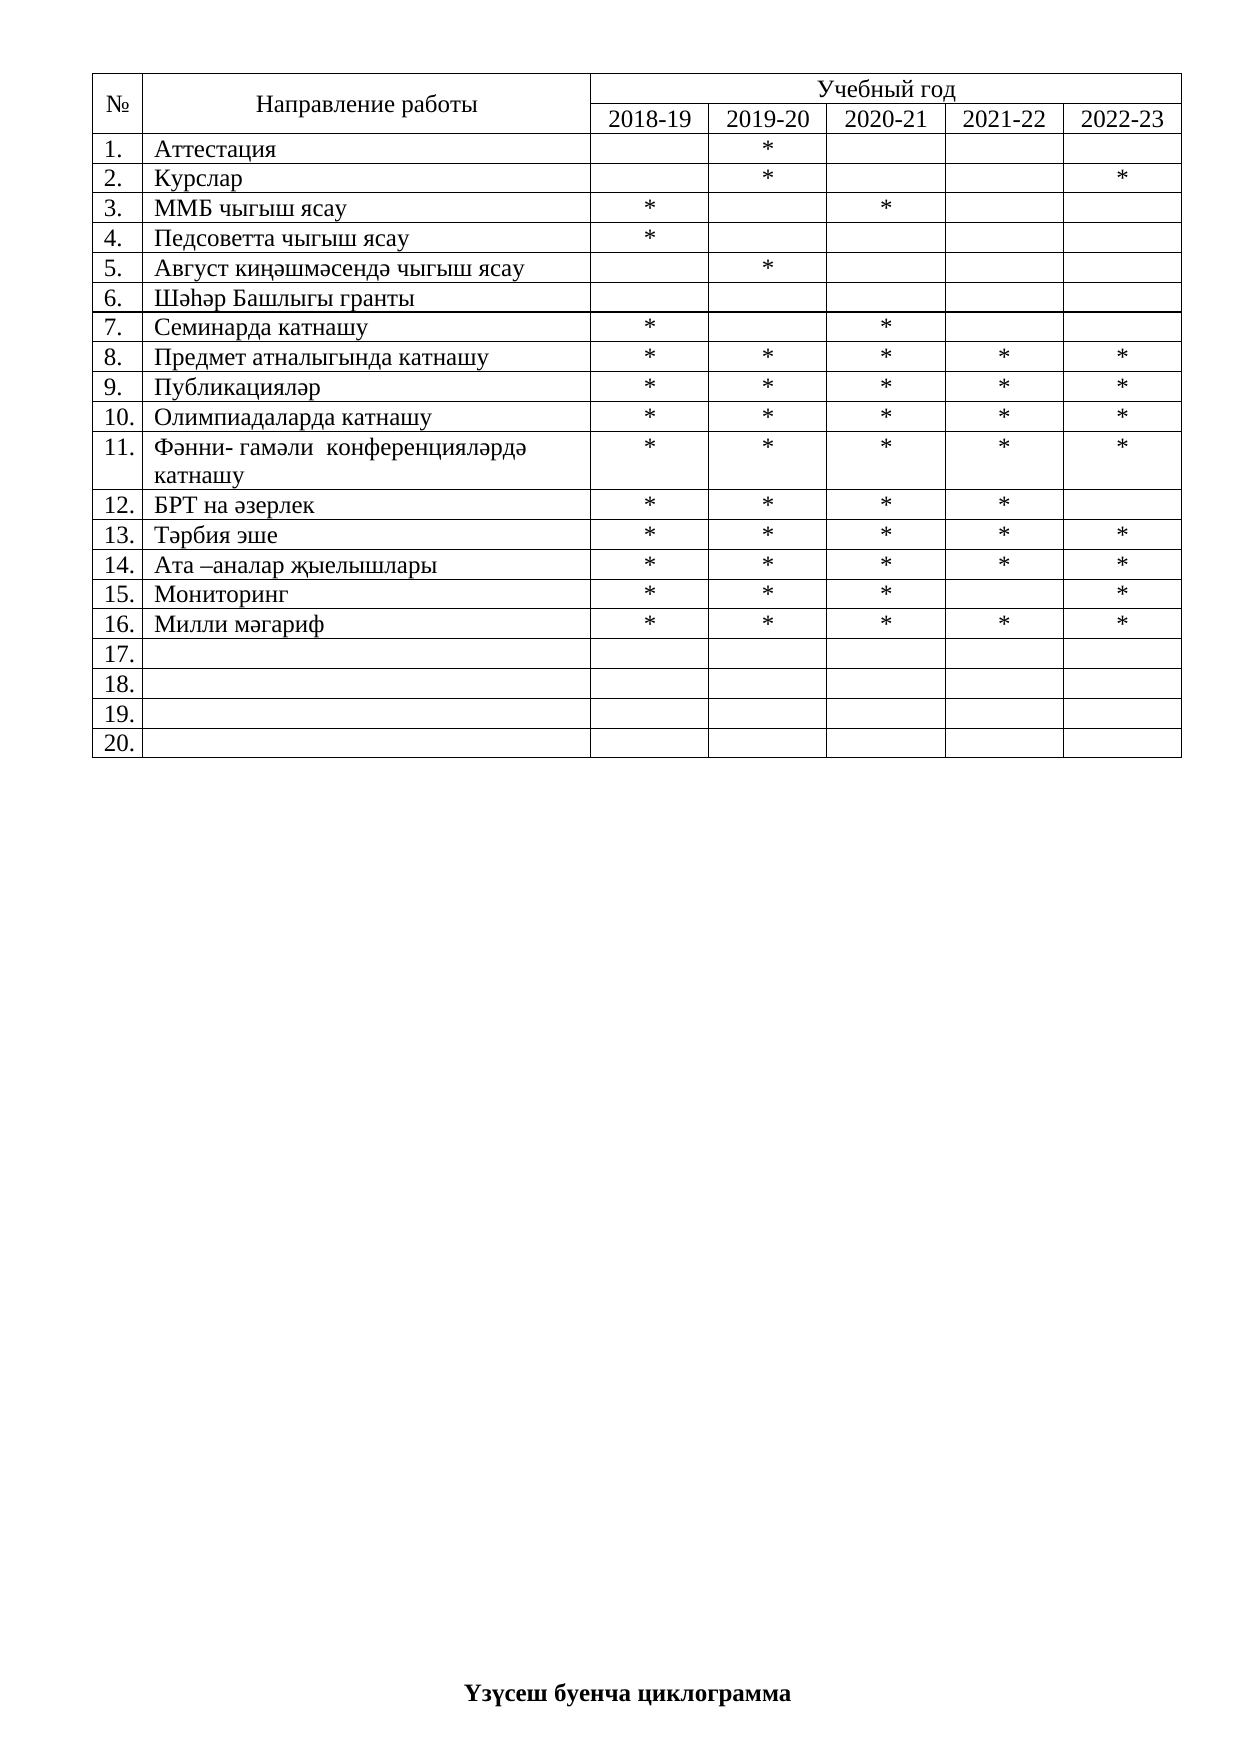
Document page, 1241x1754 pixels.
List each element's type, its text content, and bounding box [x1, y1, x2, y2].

table_cell * [827, 372, 945, 401]
table_cell 2022-23 [1064, 104, 1181, 133]
table_cell * [591, 520, 708, 549]
table_cell * [827, 193, 945, 222]
table_cell * [946, 490, 1063, 519]
table_cell * [827, 520, 945, 549]
table_cell * [591, 550, 708, 578]
table_cell * [709, 550, 826, 578]
table_cell * [1064, 164, 1181, 192]
table_cell [1064, 490, 1181, 519]
table_cell * [946, 372, 1063, 401]
table_cell 2019-20 [709, 104, 826, 133]
table_cell [827, 639, 945, 668]
table_cell * [946, 550, 1063, 578]
table_cell * [1064, 609, 1181, 638]
table_cell Милли мәгариф [143, 609, 590, 638]
table_cell * [827, 432, 945, 489]
table_cell [93, 253, 142, 282]
table_cell [93, 313, 142, 341]
table_cell Август киңәшмәсендә чыгыш ясау [143, 253, 590, 282]
table_header Учебный год [591, 74, 1181, 103]
table_cell [93, 729, 142, 757]
table_cell [827, 223, 945, 252]
table_cell * [709, 164, 826, 192]
table_cell * [591, 580, 708, 608]
table_cell [827, 699, 945, 727]
table_cell [93, 490, 142, 519]
table_cell 2020-21 [827, 104, 945, 133]
table_cell [827, 283, 945, 311]
table_cell [591, 699, 708, 727]
table_cell Ата –аналар җыелышлары [143, 550, 590, 578]
table_cell [827, 164, 945, 192]
table_cell [709, 193, 826, 222]
table_cell * [709, 253, 826, 282]
table_cell [946, 699, 1063, 727]
table_cell [143, 729, 590, 757]
table_cell * [591, 402, 708, 431]
table_cell [946, 164, 1063, 192]
table_cell [591, 134, 708, 162]
table_cell ММБ чыгыш ясау [143, 193, 590, 222]
table_cell [143, 639, 590, 668]
table_cell [946, 193, 1063, 222]
table_cell [93, 699, 142, 727]
table_cell 2021-22 [946, 104, 1063, 133]
table_cell * [946, 609, 1063, 638]
table_cell [709, 639, 826, 668]
table_cell [827, 729, 945, 757]
table_cell [591, 729, 708, 757]
table_cell * [946, 432, 1063, 489]
table_cell [827, 253, 945, 282]
table_cell * [591, 490, 708, 519]
table_cell [1064, 639, 1181, 668]
table_cell [93, 164, 142, 192]
table_cell [93, 609, 142, 638]
table_cell Аттестация [143, 134, 590, 162]
table_cell [827, 669, 945, 698]
table_cell [946, 223, 1063, 252]
table_cell [93, 283, 142, 311]
table_cell [93, 669, 142, 698]
table_cell * [827, 342, 945, 371]
table_cell [591, 283, 708, 311]
table_cell [1064, 134, 1181, 162]
table_cell * [709, 432, 826, 489]
table_cell [93, 432, 142, 489]
table_cell [1064, 253, 1181, 282]
table_cell [709, 699, 826, 727]
table_cell [143, 699, 590, 727]
table_cell [709, 283, 826, 311]
table_cell * [709, 520, 826, 549]
table_cell * [591, 313, 708, 341]
table_cell [946, 134, 1063, 162]
table_cell * [709, 402, 826, 431]
table_cell [1064, 729, 1181, 757]
table_cell [93, 342, 142, 371]
table_cell [709, 669, 826, 698]
table_cell * [827, 490, 945, 519]
table_cell * [1064, 550, 1181, 578]
table_cell * [827, 550, 945, 578]
table_cell Семинарда катнашу [143, 313, 590, 341]
table_cell * [709, 372, 826, 401]
table_cell * [1064, 402, 1181, 431]
table_cell * [1064, 580, 1181, 608]
table_cell [946, 283, 1063, 311]
table_cell * [827, 313, 945, 341]
table_cell * [946, 520, 1063, 549]
table_cell [143, 669, 590, 698]
table_cell Тәрбия эше [143, 520, 590, 549]
table_cell [93, 580, 142, 608]
table_cell * [1064, 520, 1181, 549]
table_cell * [827, 580, 945, 608]
text Үзүсеш буенча циклограмма [103, 1678, 1152, 1707]
table_cell Олимпиадаларда катнашу [143, 402, 590, 431]
table_cell Предмет атналыгында катнашу [143, 342, 590, 371]
table_cell [709, 223, 826, 252]
table_cell Шәһәр Башлыгы гранты [143, 283, 590, 311]
table_cell * [1064, 432, 1181, 489]
table_cell * [591, 432, 708, 489]
table_cell [709, 729, 826, 757]
table_cell * [591, 223, 708, 252]
table_cell * [591, 372, 708, 401]
table_cell [93, 550, 142, 578]
table_cell [591, 669, 708, 698]
table_cell * [591, 193, 708, 222]
table_cell Мониторинг [143, 580, 590, 608]
table_cell * [946, 402, 1063, 431]
table_cell [93, 372, 142, 401]
table_cell [591, 164, 708, 192]
table_cell [1064, 193, 1181, 222]
table_cell [1064, 313, 1181, 341]
table_cell [93, 134, 142, 162]
table_cell [946, 669, 1063, 698]
table_cell [1064, 699, 1181, 727]
table_cell [93, 639, 142, 668]
table_header № [93, 74, 142, 133]
table_cell [93, 193, 142, 222]
table_cell * [709, 490, 826, 519]
table_cell [591, 253, 708, 282]
table_cell [591, 639, 708, 668]
table_header Направление работы [143, 74, 590, 133]
table_cell * [709, 580, 826, 608]
table_cell Публикацияләр [143, 372, 590, 401]
table_cell [93, 520, 142, 549]
table_cell [93, 223, 142, 252]
table_cell Курслар [143, 164, 590, 192]
table_cell 2018-19 [591, 104, 708, 133]
table_cell Педсоветта чыгыш ясау [143, 223, 590, 252]
table_cell * [709, 342, 826, 371]
table_cell * [946, 342, 1063, 371]
table_cell [946, 313, 1063, 341]
table_cell [946, 580, 1063, 608]
table_cell [946, 639, 1063, 668]
table_cell Фәнни- гамәли конференцияләрдә катнашу [143, 432, 590, 489]
table_cell [93, 402, 142, 431]
table_cell [1064, 283, 1181, 311]
table_cell * [709, 609, 826, 638]
table_cell [946, 729, 1063, 757]
table_cell [1064, 669, 1181, 698]
table_cell * [1064, 342, 1181, 371]
table_cell * [827, 609, 945, 638]
table_cell * [827, 402, 945, 431]
table_cell [946, 253, 1063, 282]
table_cell * [709, 134, 826, 162]
table_cell * [591, 342, 708, 371]
table_cell [1064, 223, 1181, 252]
table_cell [827, 134, 945, 162]
table_cell БРТ на әзерлек [143, 490, 590, 519]
table_cell * [591, 609, 708, 638]
table_cell * [1064, 372, 1181, 401]
table_cell [709, 313, 826, 341]
